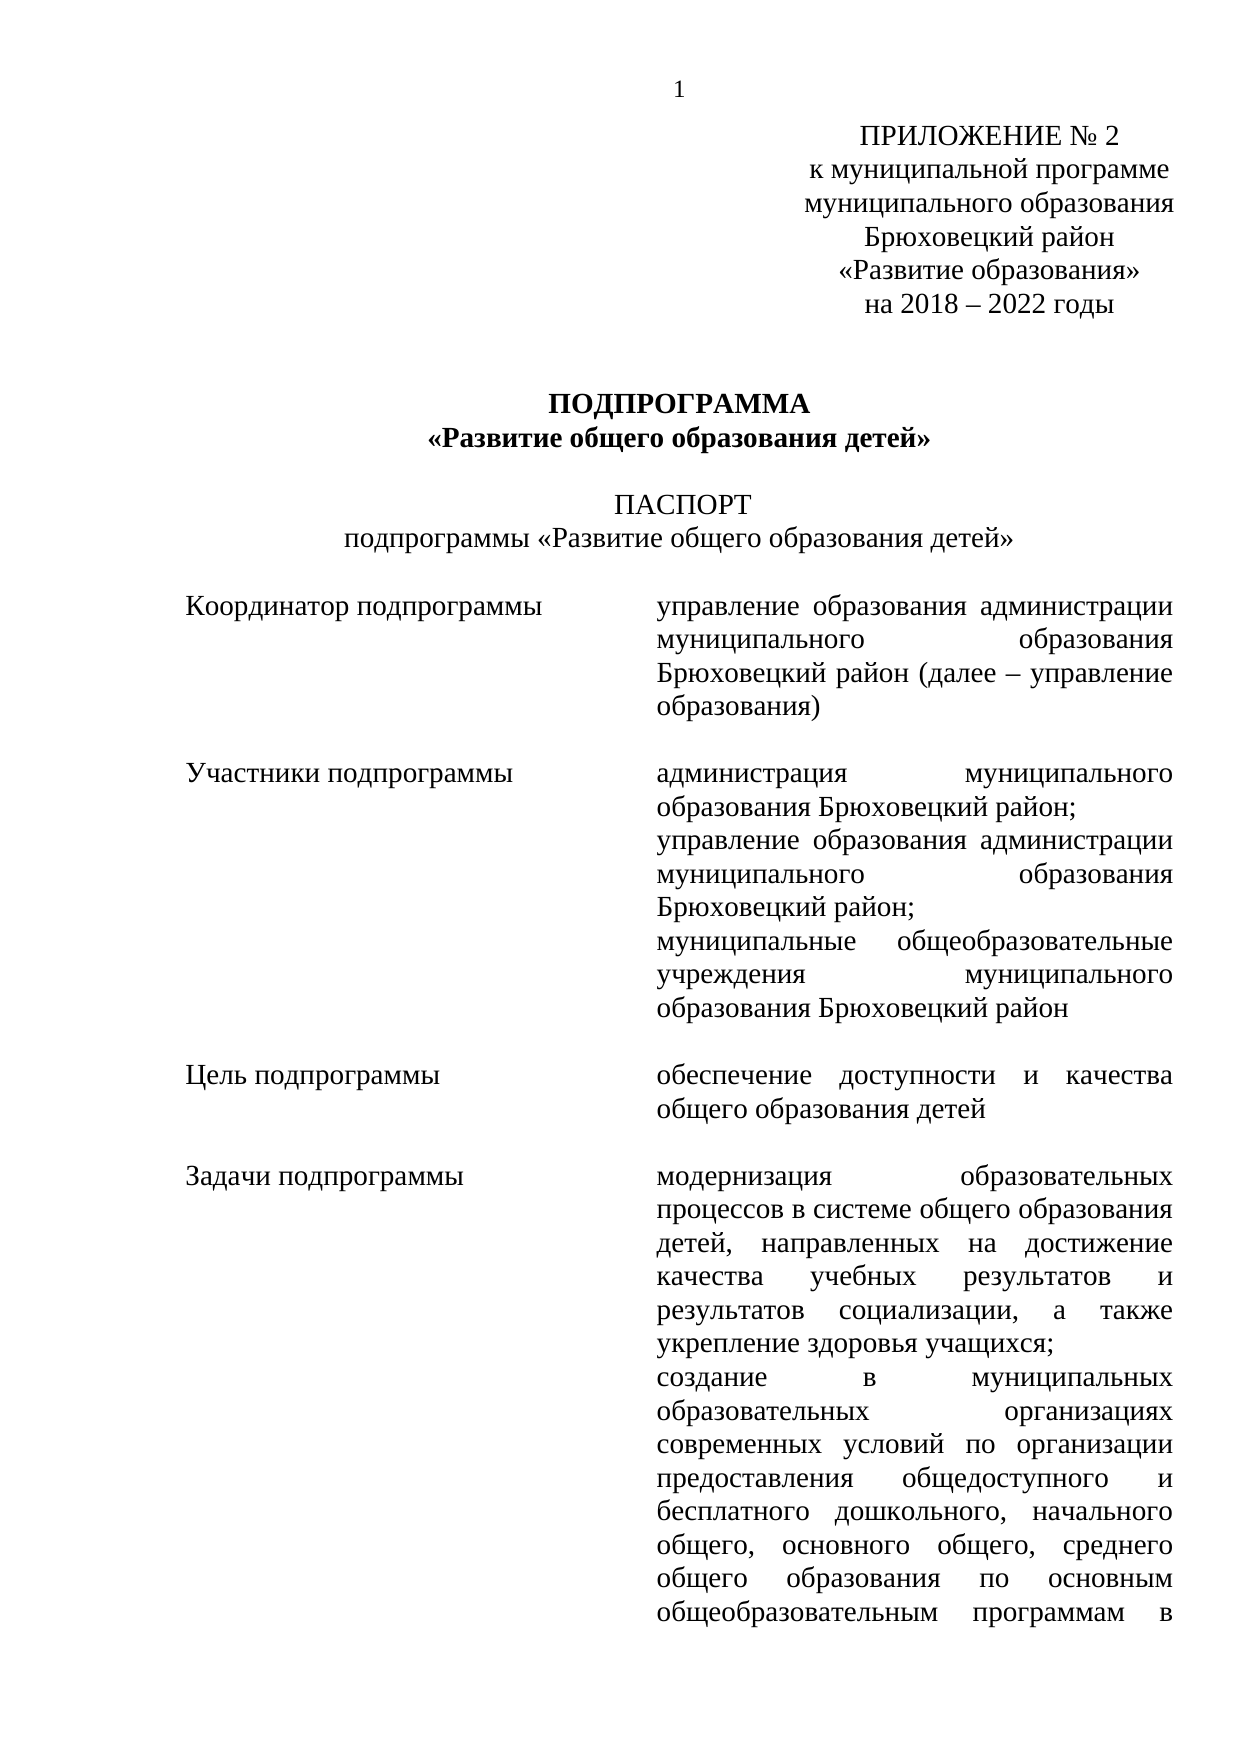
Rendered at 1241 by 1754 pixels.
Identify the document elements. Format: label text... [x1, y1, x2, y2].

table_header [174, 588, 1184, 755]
text на 2018 – 2022 годы [797, 286, 1181, 319]
text ПРИЛОЖЕНИЕ № 2 [797, 118, 1181, 152]
text «Развитие общего образования детей» [177, 420, 1181, 453]
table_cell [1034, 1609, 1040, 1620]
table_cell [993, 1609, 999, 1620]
text к муниципальной программе муниципального образования Брюховецкий район [797, 152, 1181, 252]
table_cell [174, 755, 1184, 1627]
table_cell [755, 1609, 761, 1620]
text ПОДПРОГРАММА [177, 386, 1181, 420]
text ПАСПОРТ подпрограммы «Развитие общего образования детей» [177, 487, 1181, 554]
text «Развитие образования» [797, 252, 1181, 286]
